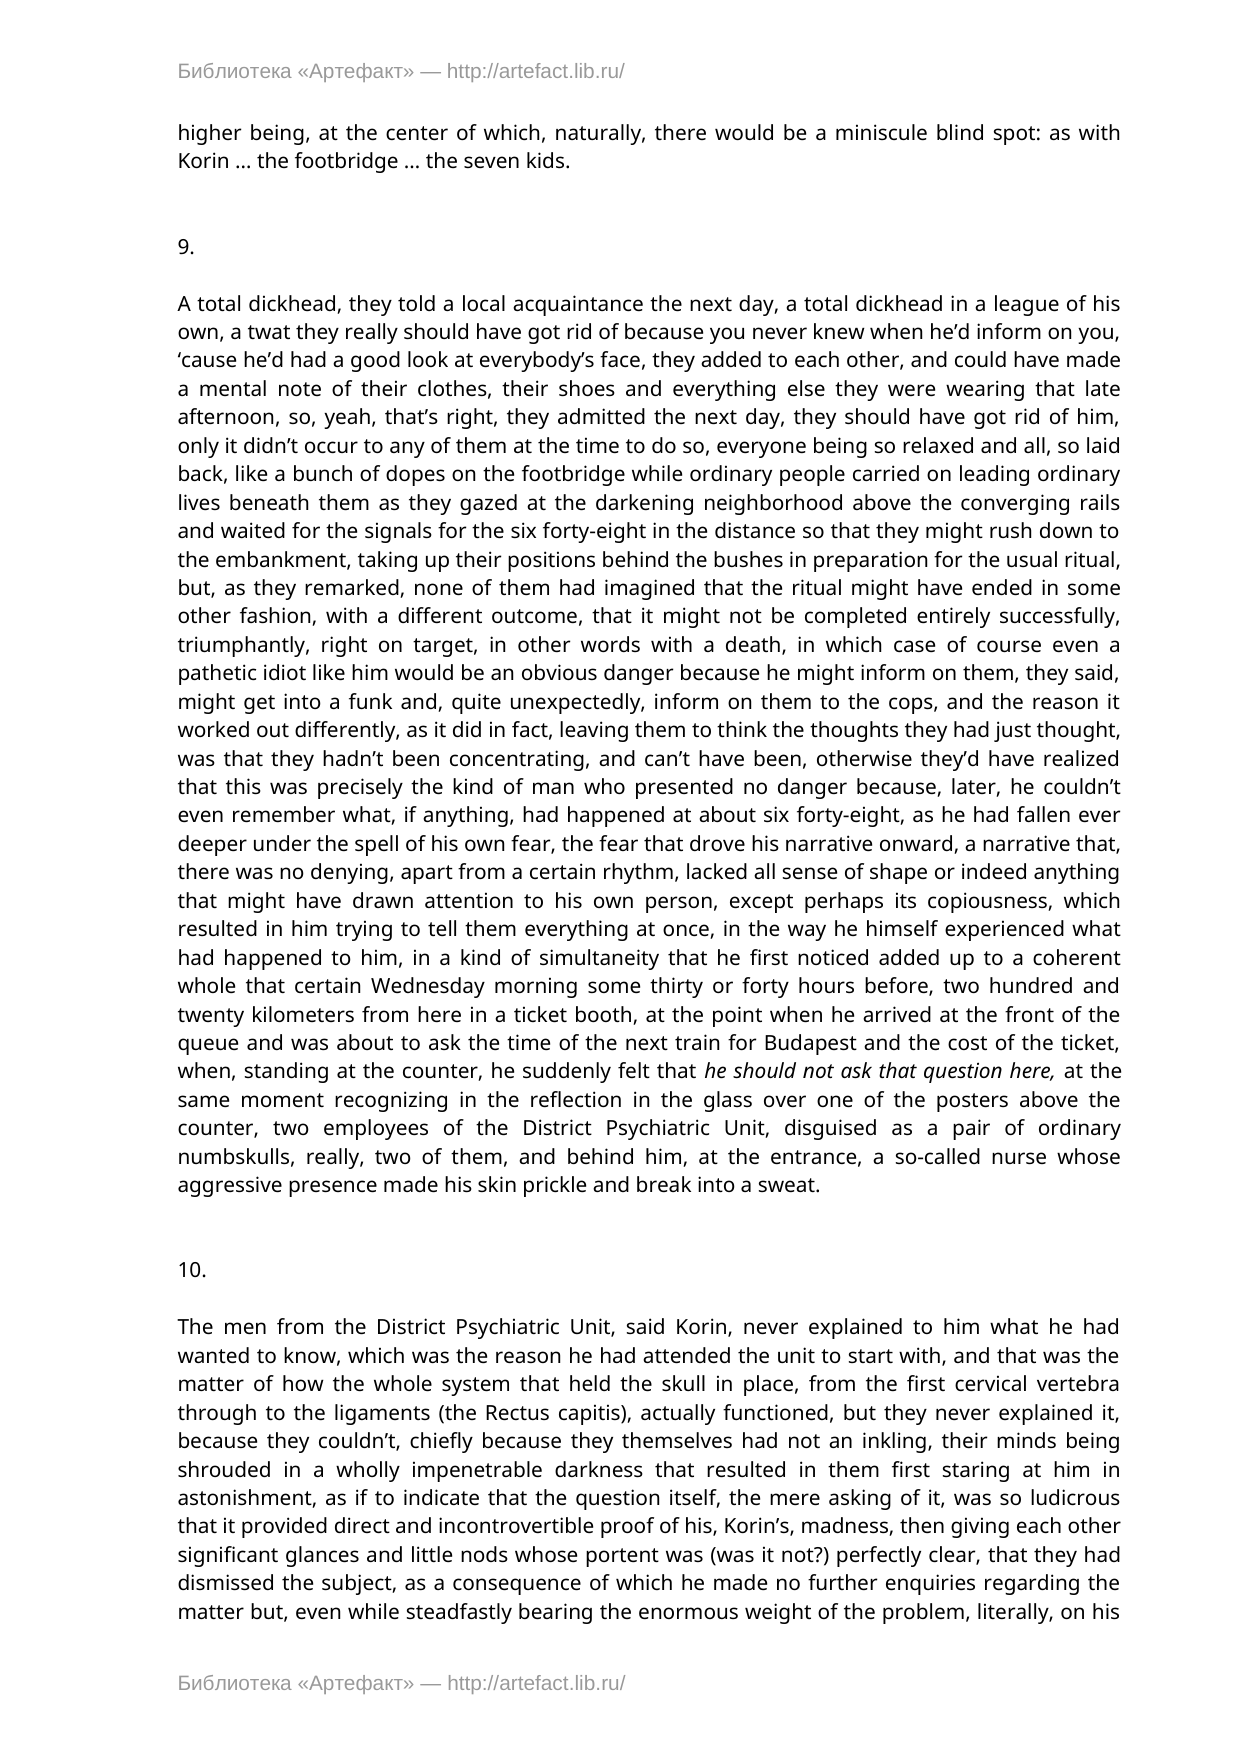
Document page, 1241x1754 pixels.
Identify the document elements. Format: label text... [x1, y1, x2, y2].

text A total dickhead, they told a local acquaintance the next day, a total dickhead in a league of his own, a twat they really should have got rid of because you never knew when he’d inform on you, ‘cause he’d had a good look at everybody’s face, they added to each other, and could have made a mental note of their clothes, their shoes and everything else they were wearing that late afternoon, so, yeah, that’s right, they admitted the next day, they should have got rid of him, only it didn’t occur to any of them at the time to do so, everyone being so relaxed and all, so laid back, like a bunch of dopes on the footbridge while ordinary people carried on leading ordinary lives beneath them as they gazed at the darkening neighborhood above the converging rails and waited for the signals for the six forty-eight in the distance so that they might rush down to the embankment, taking up their positions behind the bushes in preparation for the usual ritual, but, as they remarked, none of them had imagined that the ritual might have ended in some other fashion, with a different outcome, that it might not be completed entirely successfully, triumphantly, right on target, in other words with a death, in which case of course even a pathetic idiot like him would be an obvious danger because he might inform on them, they said, might get into a funk and, quite unexpectedly, inform on them to the cops, and the reason it worked out differently, as it did in fact, leaving them to think the thoughts they had just thought, was that they hadn’t been concentrating, and can’t have been, otherwise they’d have realized that this was precisely the kind of man who presented no danger because, later, he couldn’t even remember what, if anything, had happened at about six forty-eight, as he had fallen ever deeper under the spell of his own fear, the fear that drove his narrative onward, a narrative that, there was no denying, apart from a certain rhythm, lacked all sense of shape or indeed anything that might have drawn attention to his own person, except perhaps its copiousness, which resulted in him trying to tell them everything at once, in the way he himself experienced what had happened to him, in a kind of simultaneity that he first noticed added up to a coherent whole that certain Wednesday morning some thirty or forty hours before, two hundred and twenty kilometers from here in a ticket booth, at the point when he arrived at the front of the queue and was about to ask the time of the next train for Budapest and the cost of the ticket, when, standing at the counter, he suddenly felt that he should not ask that question here, at the same moment recognizing in the reflection in the glass over one of the posters above the counter, two employees of the District Psychiatric Unit, disguised as a pair of ordinary numbskulls, really, two of them, and behind him, at the entrance, a so-called nurse whose aggressive presence made his skin prickle and break into a sweat. [177, 289, 1122, 1199]
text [177, 118, 1122, 175]
text 9. [177, 232, 1122, 260]
text 10. [177, 1256, 1122, 1284]
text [177, 1312, 1122, 1625]
